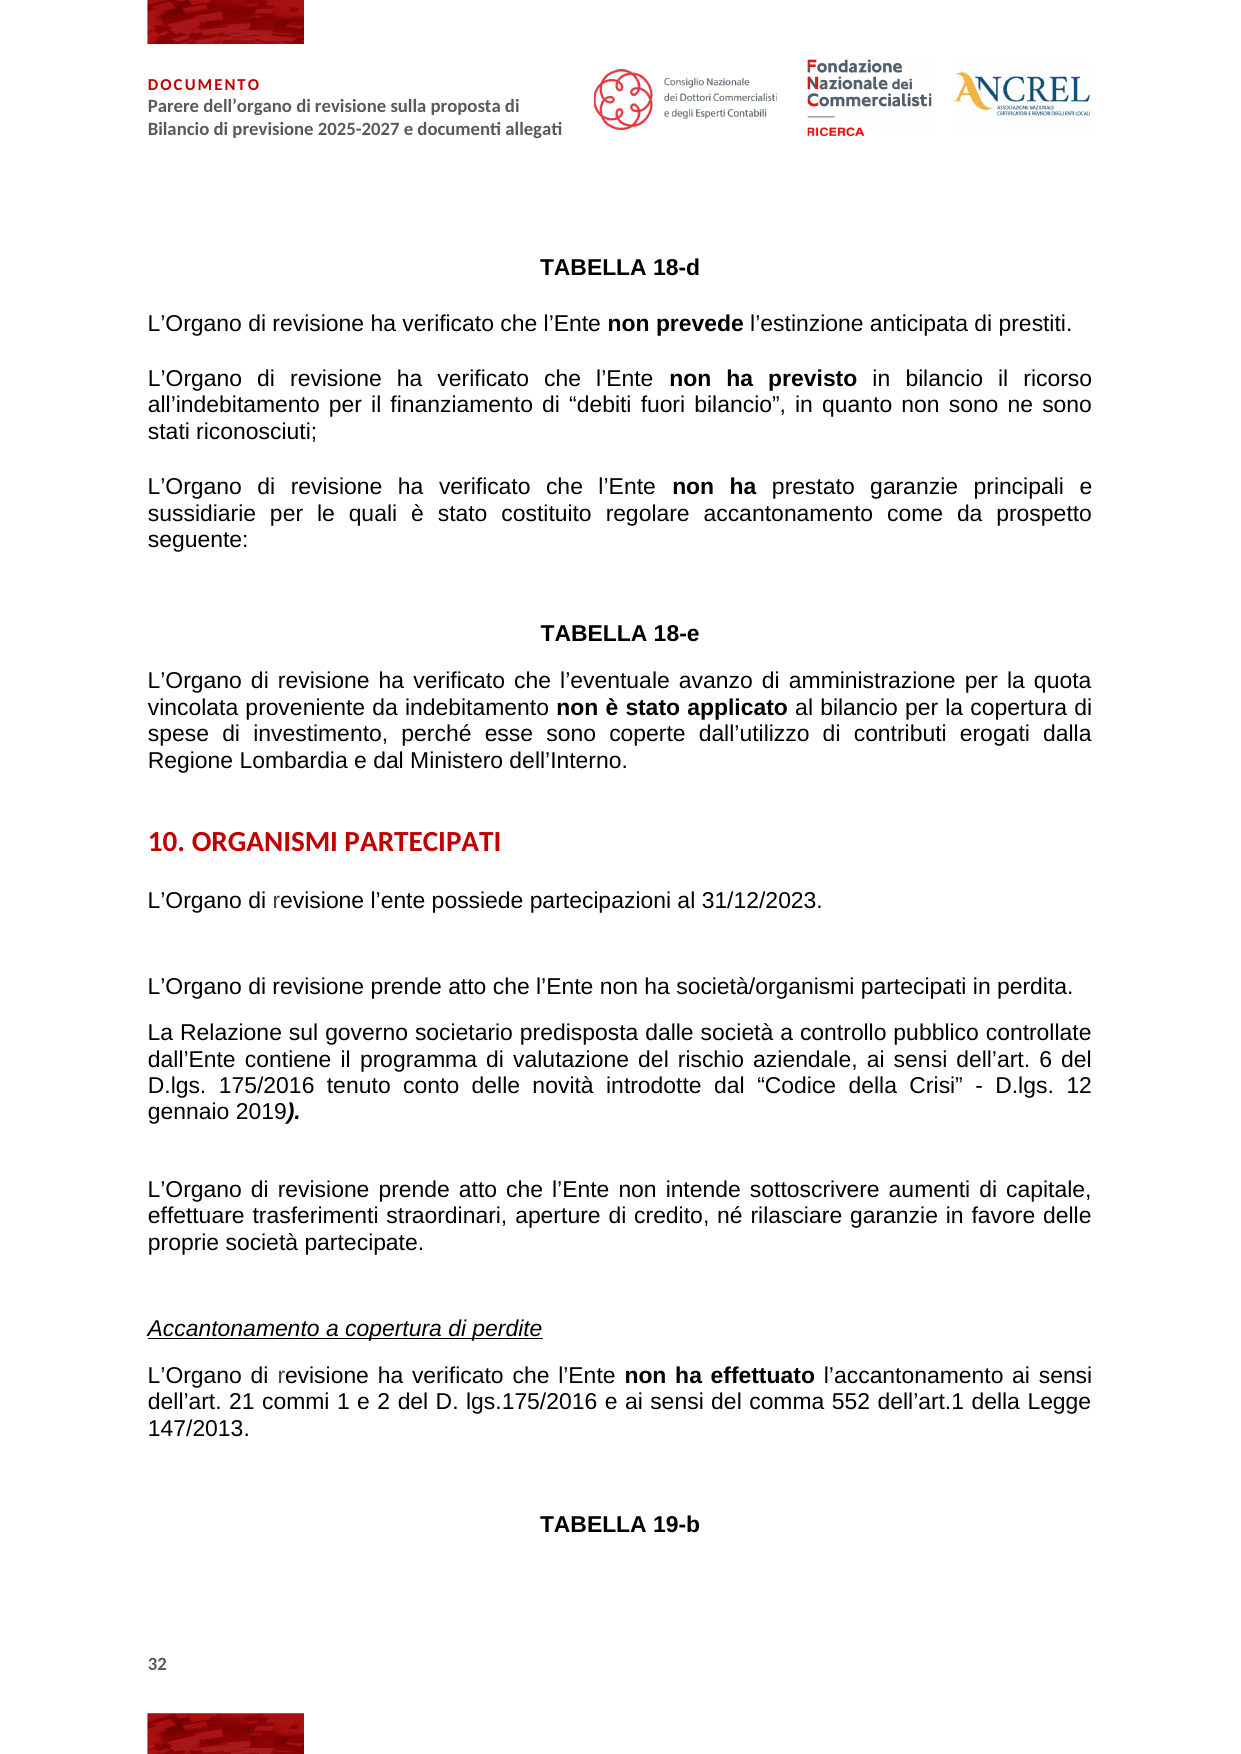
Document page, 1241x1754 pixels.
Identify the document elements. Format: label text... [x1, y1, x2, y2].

text La Relazione sul governo societario predisposta dalle società a controllo pubblico controllate dall’Ente contiene il programma di valutazione del rischio aziendale, ai sensi dell’art. 6 del D.lgs. 175/2016 tenuto conto delle novità introdotte dal “Codice della Crisi” - D.lgs. 12 gennaio 2019). [147, 1019, 1092, 1125]
text L’Organo di revisione ha verificato che l’Ente non ha prestato garanzie principali e sussidiarie per le quali è stato costituito regolare accantonamento come da prospetto seguente: [147, 473, 1092, 552]
text L’Organo di revisione l’ente possiede partecipazioni al 31/12/2023. [147, 887, 1092, 913]
text L’Organo di revisione ha verificato che l’Ente non ha previsto in bilancio il ricorso all’indebitamento per il finanziamento di “debiti fuori bilancio”, in quanto non sono ne sono stati riconosciuti; [148, 365, 1092, 444]
picture [951, 62, 1094, 131]
picture [807, 59, 932, 136]
picture [593, 69, 777, 130]
picture [148, 1714, 304, 1754]
text TABELLA 19-b [147, 1511, 1092, 1537]
text TABELLA 18-e [147, 620, 1092, 647]
text L’Organo di revisione ha verificato che l’Ente non ha effettuato l’accantonamento ai sensi dell’art. 21 commi 1 e 2 del D. lgs.175/2016 e ai sensi del comma 552 dell’art.1 della Legge 147/2013. [147, 1362, 1092, 1441]
subtitle 10. ORGANISMI PARTECIPATI [148, 823, 1092, 858]
text L’Organo di revisione ha verificato che l’eventuale avanzo di amministrazione per la quota vincolata proveniente da indebitamento non è stato applicato al bilancio per la copertura di spese di investimento, perché esse sono coperte dall’utilizzo di contributi erogati dalla Regione Lombardia e dal Ministero dell’Interno. [147, 667, 1092, 773]
text L’Organo di revisione prende atto che l’Ente non ha società/organismi partecipati in perdita. [147, 973, 1092, 999]
text TABELLA 18-d [147, 254, 1092, 280]
text L’Organo di revisione prende atto che l’Ente non intende sottoscrivere aumenti di capitale, effettuare trasferimenti straordinari, aperture di credito, né rilasciare garanzie in favore delle proprie società partecipate. [147, 1176, 1092, 1255]
picture [148, 0, 304, 44]
text L’Organo di revisione ha verificato che l’Ente non prevede l’estinzione anticipata di prestiti. [147, 309, 1092, 336]
text Accantonamento a copertura di perdite [147, 1315, 1092, 1341]
